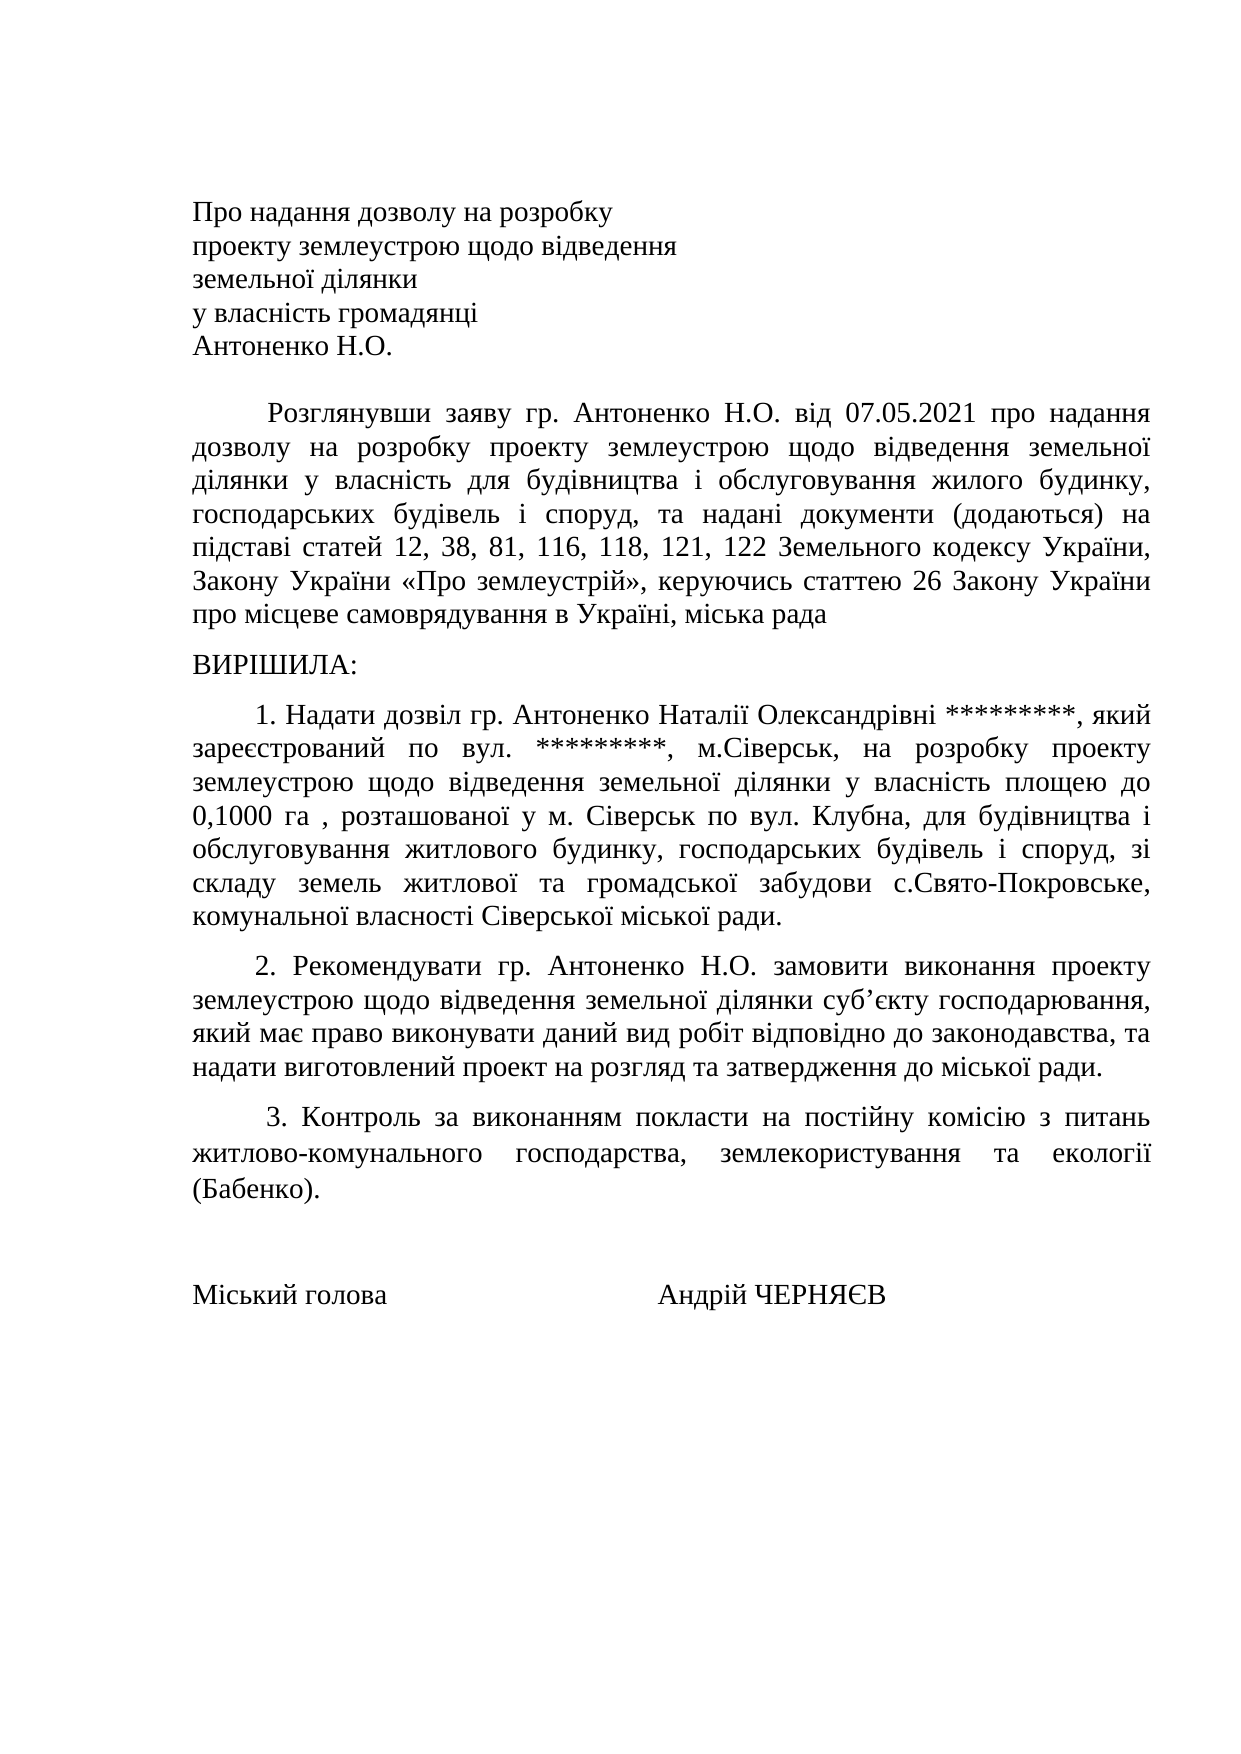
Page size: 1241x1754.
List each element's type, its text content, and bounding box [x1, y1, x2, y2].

text проекту землеустрою щодо відведення [192, 228, 1152, 261]
text Антоненко Н.О. [192, 328, 1152, 362]
text Міський голова Андрій ЧЕРНЯЄВ [192, 1277, 1152, 1311]
text ВИРІШИЛА: [192, 647, 1152, 680]
text 1. Надати дозвіл гр. Антоненко Наталії Олександрівні *********, який зареєстрований по вул. *********, м.Сіверськ, на розробку проекту землеустрою щодо відведення земельної ділянки у власність площею до 0,1000 га , розташованої у м. Сіверськ по вул. Клубна, для будівництва і обслуговування житлового будинку, господарських будівель і споруд, зі складу земель житлової та громадської забудови с.Свято-Покровське, комунальної власності Сіверської міської ради. [192, 697, 1152, 932]
text у власність громадянці [192, 295, 1152, 328]
text 2. Рекомендувати гр. Антоненко Н.О. замовити виконання проекту землеустрою щодо відведення земельної ділянки суб’єкту господарювання, який має право виконувати даний вид робіт відповідно до законодавства, та надати виготовлений проект на розгляд та затвердження до міської ради. [192, 948, 1152, 1083]
text Про надання дозволу на розробку [192, 194, 1152, 228]
text земельної ділянки [192, 261, 1152, 295]
text 3. Контроль за виконанням покласти на постійну комісію з питань житлово-комунального господарства, землекористування та екології (Бабенко). [192, 1099, 1152, 1205]
text Розглянувши заяву гр. Антоненко Н.О. від 07.05.2021 про надання дозволу на розробку проекту землеустрою щодо відведення земельної ділянки у власність для будівництва і обслуговування жилого будинку, господарських будівель і споруд, та надані документи (додаються) на підставі статей 12, 38, 81, 116, 118, 121, 122 Земельного кодексу України, Закону України «Про землеустрій», керуючись статтею 26 Закону України про місцеве самоврядування в Україні, міська рада [192, 395, 1152, 630]
